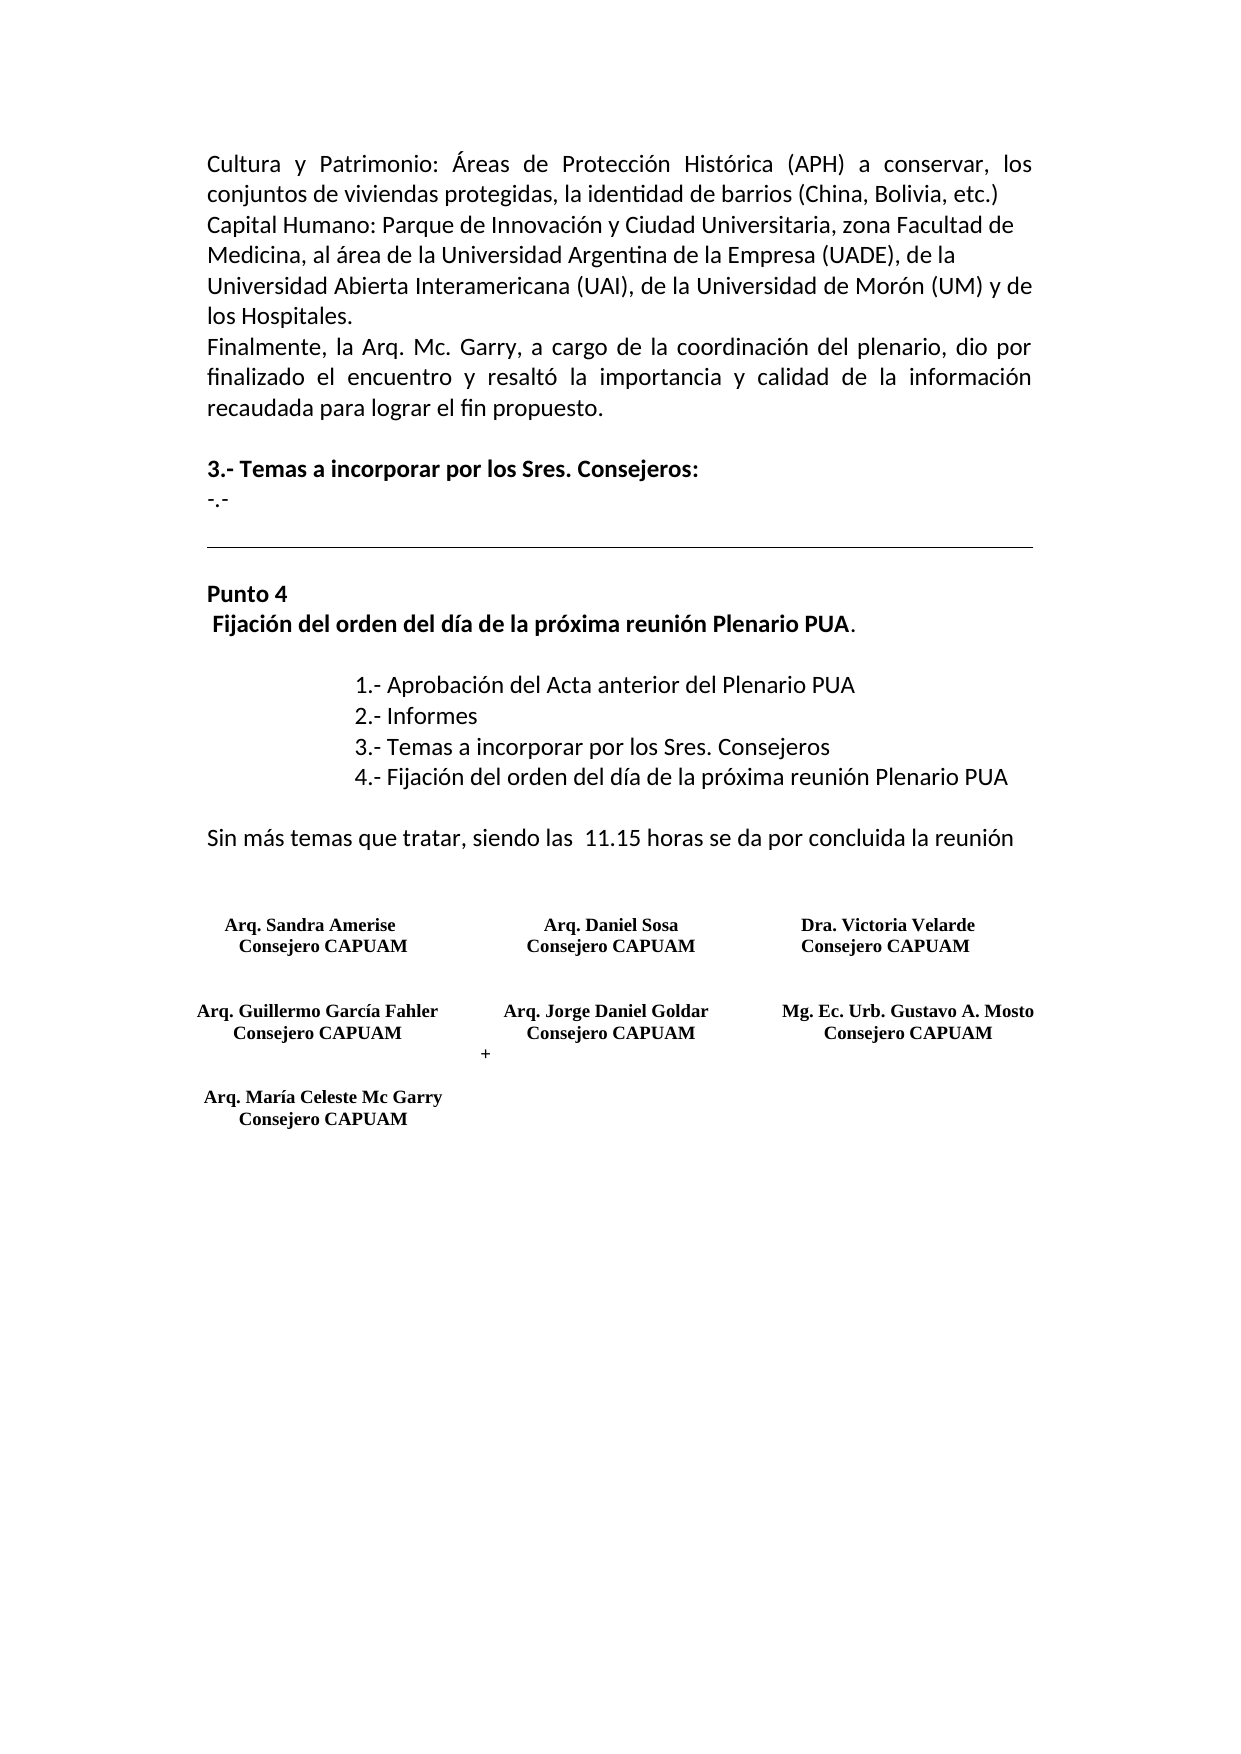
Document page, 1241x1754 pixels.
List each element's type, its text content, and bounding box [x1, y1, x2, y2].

text Punto 4 [207, 578, 1033, 609]
text Universidad Abierta Interamericana (UAI), de la Universidad de Morón (UM) y de los Hospitales. [207, 270, 1033, 331]
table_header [177, 914, 469, 1604]
text Fijación del orden del día de la próxima reunión Plenario PUA. [207, 609, 1033, 639]
text 2.- Informes [281, 700, 1033, 731]
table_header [469, 914, 753, 1604]
text Capital Humano: Parque de Innovación y Ciudad Universitaria, zona Facultad de [207, 209, 1033, 239]
text 3.- Temas a incorporar por los Sres. Consejeros [281, 731, 1033, 761]
text 1.- Aprobación del Acta anterior del Plenario PUA [207, 670, 1033, 700]
text Medicina, al área de la Universidad Argentina de la Empresa (UADE), de la [207, 239, 1033, 270]
text 4.- Fijación del orden del día de la próxima reunión Plenario PUA [207, 761, 1033, 792]
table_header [753, 914, 1063, 1604]
text Sin más temas que tratar, siendo las 11.15 horas se da por concluida la reunión [207, 822, 1033, 853]
text -.- [207, 483, 1033, 514]
text Finalmente, la Arq. Mc. Garry, a cargo de la coordinación del plenario, dio por finalizado el encuentro y resaltó la importancia y calidad de la información recaudada para lograr el fin propuesto. [207, 331, 1033, 422]
text 3.- Temas a incorporar por los Sres. Consejeros: [207, 453, 1033, 483]
text Cultura y Patrimonio: Áreas de Protección Histórica (APH) a conservar, los conjuntos de viviendas protegidas, la identidad de barrios (China, Bolivia, etc.) [207, 148, 1033, 209]
